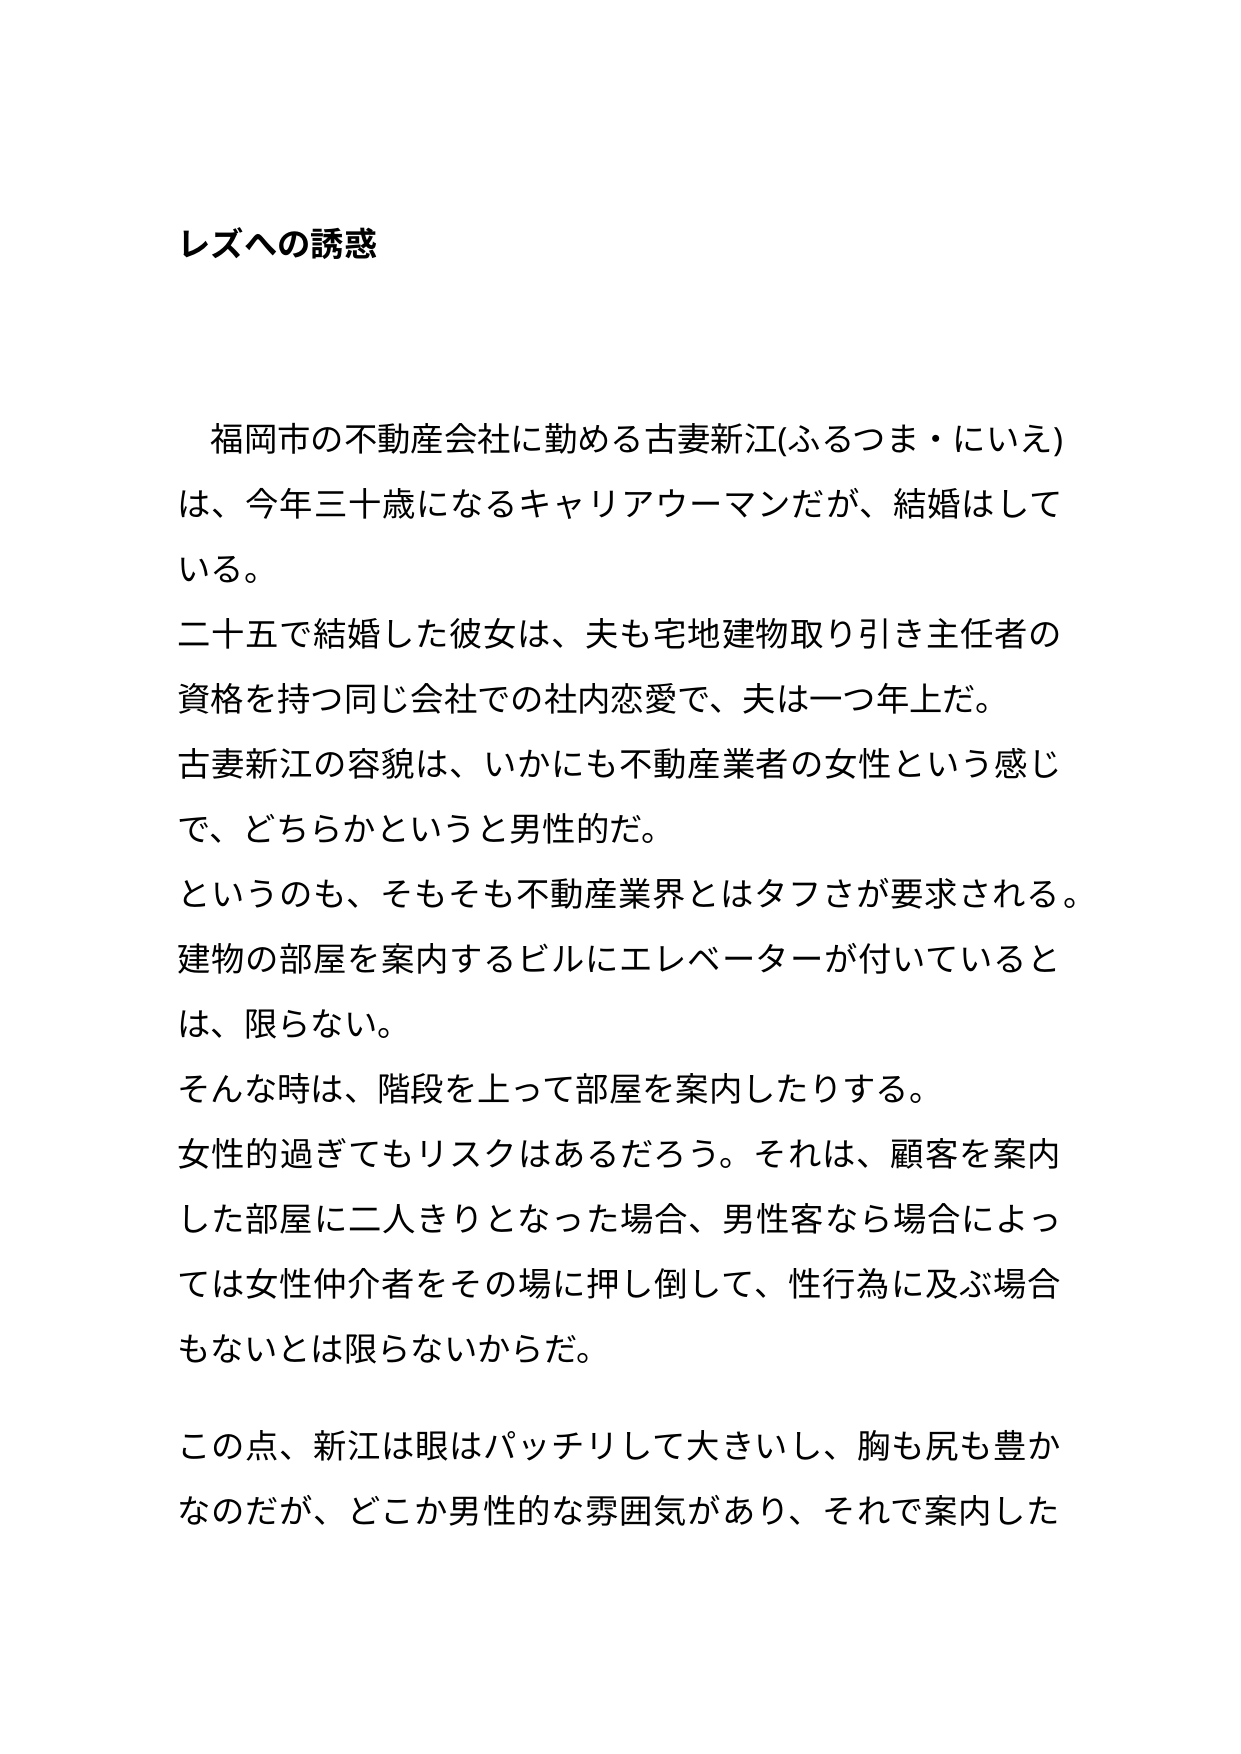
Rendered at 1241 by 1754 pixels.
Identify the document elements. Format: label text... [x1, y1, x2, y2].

text 福岡市の不動産会社に勤める古妻新江(ふるつま・にいえ)は、今年三十歳になるキャリアウーマンだが、結婚はしている。 [177, 404, 1063, 599]
text そんな時は、階段を上って部屋を案内したりする。 [177, 1054, 1063, 1119]
text というのも、そもそも不動産業界とはタフさが要求される。建物の部屋を案内するビルにエレベーターが付いているとは、限らない。 [177, 859, 1063, 1054]
text レズへの誘惑 [177, 209, 1063, 274]
text 古妻新江の容貌は、いかにも不動産業者の女性という感じで、どちらかというと男性的だ。 [177, 729, 1063, 859]
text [177, 1412, 1063, 1542]
text 二十五で結婚した彼女は、夫も宅地建物取り引き主任者の資格を持つ同じ会社での社内恋愛で、夫は一つ年上だ。 [177, 599, 1063, 729]
text 女性的過ぎてもリスクはあるだろう。それは、顧客を案内した部屋に二人きりとなった場合、男性客なら場合によっては女性仲介者をその場に押し倒して、性行為に及ぶ場合もないとは限らないからだ。 [177, 1119, 1063, 1379]
